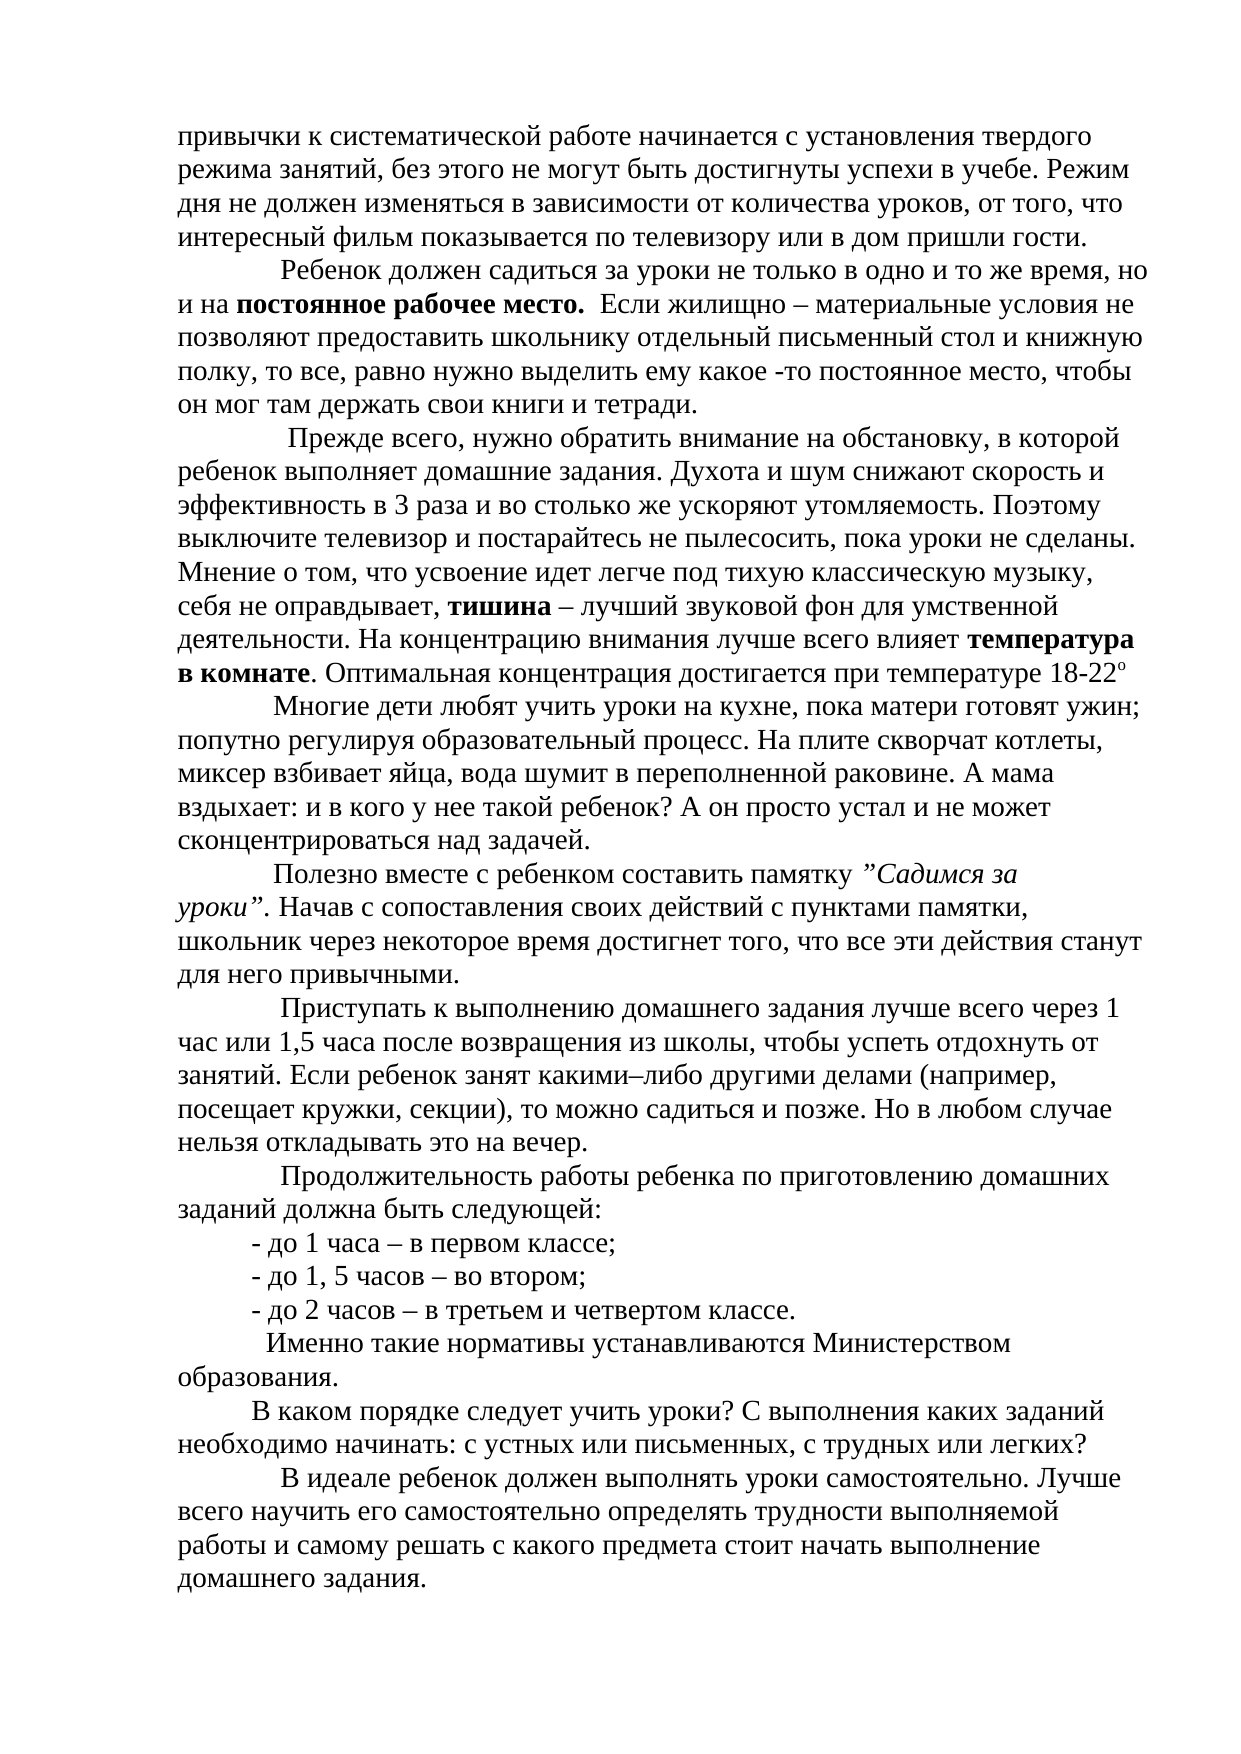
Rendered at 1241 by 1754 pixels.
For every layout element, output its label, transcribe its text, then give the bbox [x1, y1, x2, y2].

text Продолжительность работы ребенка по приготовлению домашних заданий должна быть следующей: [177, 1158, 1152, 1225]
text В идеале ребенок должен выполнять уроки самостоятельно. Лучше всего научить его самостоятельно определять трудности выполняемой работы и самому решать с какого предмета стоит начать выполнение домашнего задания. [177, 1460, 1152, 1594]
text Прежде всего, нужно обратить внимание на обстановку, в которой ребенок выполняет домашние задания. Духота и шум снижают скорость и эффективность в 3 раза и во столько же ускоряют утомляемость. Поэтому выключите телевизор и постарайтесь не пылесосить, пока уроки не сделаны. Мнение о том, что усвоение идет легче под тихую классическую музыку, себя не оправдывает, тишина – лучший звуковой фон для умственной деятельности. На концентрацию внимания лучше всего влияет температура в комнате. Оптимальная концентрация достигается при температуре 18-22о [177, 420, 1152, 688]
text Приступать к выполнению домашнего задания лучше всего через 1 час или 1,5 часа после возвращения из школы, чтобы успеть отдохнуть от занятий. Если ребенок занят какими–либо другими делами (например, посещает кружки, секции), то можно садиться и позже. Но в любом случае нельзя откладывать это на вечер. [177, 990, 1152, 1158]
text - до 2 часов – в третьем и четвертом классе. [177, 1292, 1152, 1326]
text Полезно вместе с ребенком составить памятку ”Садимся за уроки”. Начав с сопоставления своих действий с пунктами памятки, школьник через некоторое время достигнет того, что все эти действия станут для него привычными. [177, 856, 1152, 990]
text - до 1, 5 часов – во втором; [177, 1258, 1152, 1292]
text Ребенок должен садиться за уроки не только в одно и то же время, но и на постоянное рабочее место. Если жилищно – материальные условия не позволяют предоставить школьнику отдельный письменный стол и книжную полку, то все, равно нужно выделить ему какое -то постоянное место, чтобы он мог там держать свои книги и тетради. [177, 252, 1152, 420]
text - до 1 часа – в первом классе; [177, 1225, 1152, 1258]
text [177, 118, 1152, 252]
text Именно такие нормативы устанавливаются Министерством образования. [177, 1326, 1152, 1393]
text Многие дети любят учить уроки на кухне, пока матери готовят ужин; попутно регулируя образовательный процесс. На плите скворчат котлеты, миксер взбивает яйца, вода шумит в переполненной раковине. А мама вздыхает: и в кого у нее такой ребенок? А он просто устал и не может сконцентрироваться над задачей. [177, 688, 1152, 856]
text В каком порядке следует учить уроки? С выполнения каких заданий необходимо начинать: с устных или письменных, с трудных или легких? [177, 1393, 1152, 1460]
